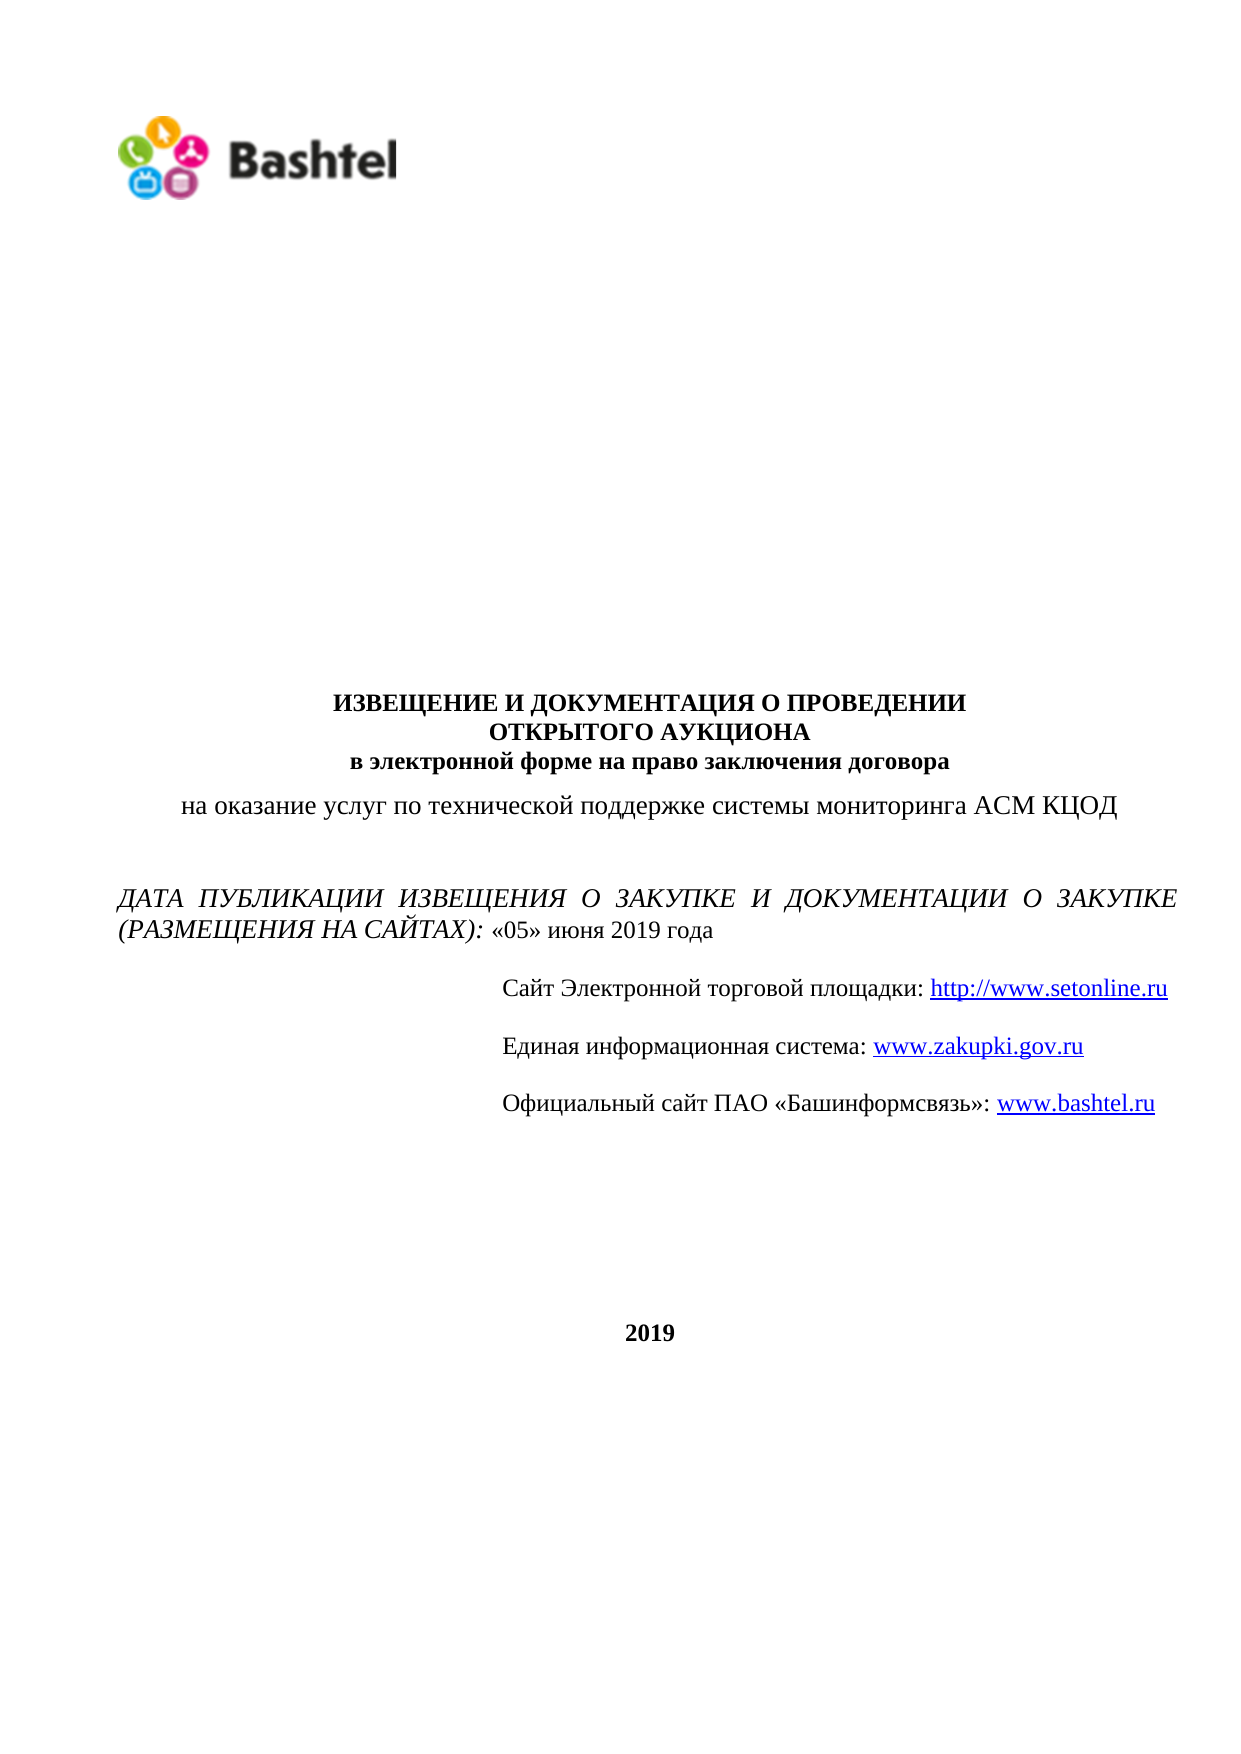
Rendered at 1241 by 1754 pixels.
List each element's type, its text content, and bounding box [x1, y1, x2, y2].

picture [118, 116, 397, 200]
text 2019 [118, 1318, 1181, 1347]
text ДАТА ПУБЛИКАЦИИ ИЗВЕЩЕНИЯ О ЗАКУПКЕ И ДОКУМЕНТАЦИИ О ЗАКУПКЕ (РАЗМЕЩЕНИЯ НА САЙТАХ): [118, 882, 1181, 945]
text в электронной форме на право заключения договора [118, 746, 1181, 775]
text ИЗВЕЩЕНИЕ И ДОКУМЕНТАЦИЯ О ПРОВЕДЕНИИ [118, 688, 1181, 717]
text Единая информационная система: www.zakupki.gov.ru [502, 1031, 1181, 1060]
text Сайт Электронной торговой площадки: http://www.setonline.ru [502, 973, 1181, 1002]
text Официальный сайт ПАО «Башинформсвязь»: www.bashtel.ru [502, 1088, 1181, 1117]
text на оказание услуг по технической поддержке системы мониторинга АСМ КЦОД [118, 789, 1181, 820]
text ОТКРЫТОГО АУКЦИОНА [118, 717, 1181, 746]
